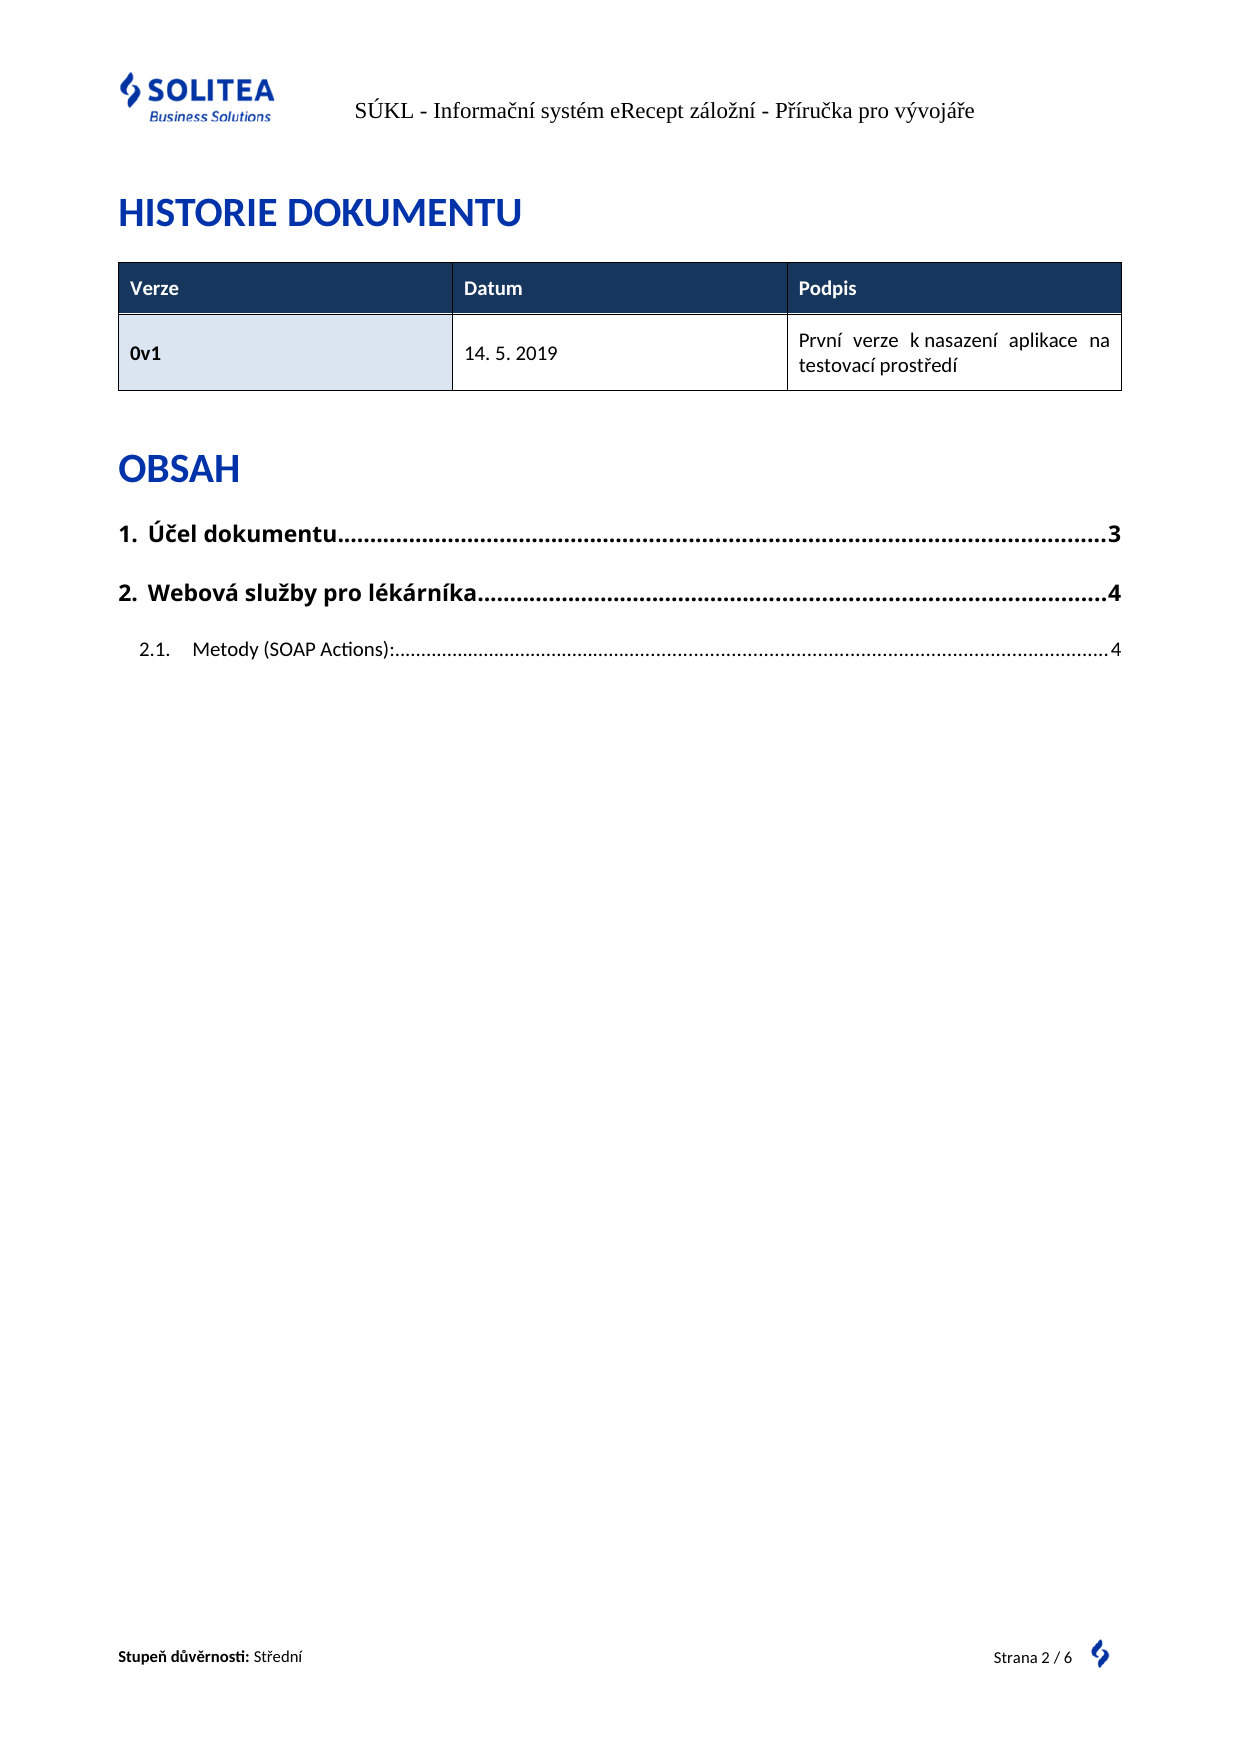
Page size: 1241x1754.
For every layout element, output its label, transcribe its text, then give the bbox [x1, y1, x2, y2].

text 2. Webová služby pro lékárníka 4 [118, 577, 1122, 608]
table_header Datum [453, 263, 787, 313]
text 2.1. Metody (SOAP Actions): 4 [139, 636, 1122, 662]
table_cell První verze k nasazení aplikace na testovací prostředí [788, 315, 1121, 390]
table_header Podpis [788, 263, 1121, 313]
title Historie dokumentu [118, 186, 1122, 237]
title Obsah [118, 442, 1122, 493]
picture [1089, 1637, 1111, 1668]
text 1. Účel dokumentu 3 [118, 518, 1122, 549]
table_cell 14. 5. 2019 [453, 315, 787, 390]
table_cell 0v1 [119, 315, 452, 390]
table_header Verze [119, 263, 452, 313]
picture [118, 70, 275, 121]
